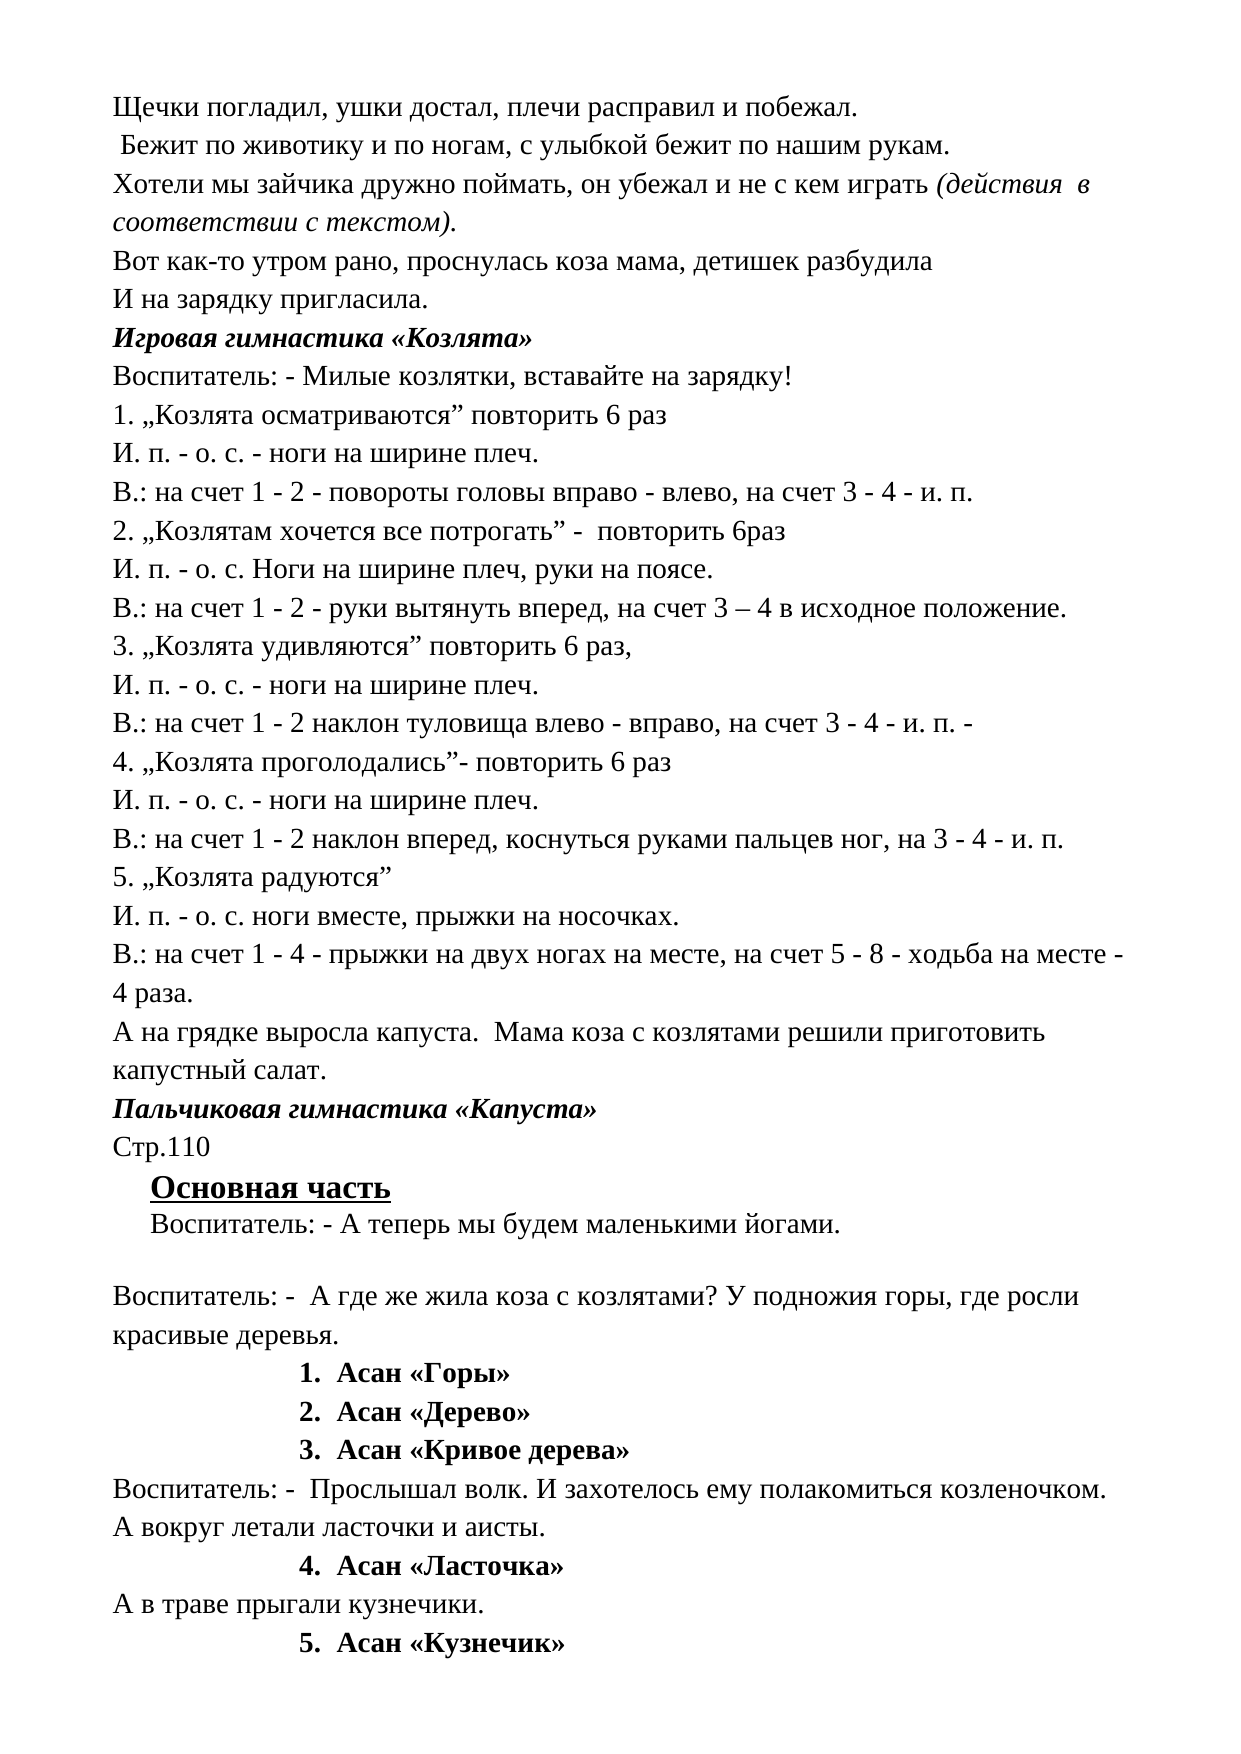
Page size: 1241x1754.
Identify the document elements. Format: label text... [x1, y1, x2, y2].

text И. п. - о. с. - ноги на ширине плеч. [112, 667, 1128, 700]
text В.: на счет 1 - 2 наклон туловища влево - вправо, на счет 3 - 4 - и. п. - [112, 705, 1128, 739]
text Воспитатель: - А где же жила коза с козлятами? У подножия горы, где росли красивые деревья. [112, 1278, 1128, 1350]
text 2. „Козлятам хочется все потрогать” - повторить 6раз [112, 513, 1128, 546]
text Основная часть [112, 1168, 1128, 1206]
text В.: на счет 1 - 2 - повороты головы вправо - влево, на счет 3 - 4 - и. п. [112, 474, 1128, 508]
text 4. „Козлята проголодались”- повторить 6 раз [112, 744, 1128, 777]
text Воспитатель: - Прослышал волк. И захотелось ему полакомиться козленочком. [112, 1471, 1128, 1504]
text Хотели мы зайчика дружно поймать, он убежал и не с кем играть (действия в соответствии с текстом). [112, 166, 1128, 238]
list Асан «Кузнечик» [299, 1625, 1128, 1659]
text Воспитатель: - А теперь мы будем маленькими йогами. [112, 1206, 1128, 1240]
text И на зарядку пригласила. [112, 281, 1128, 315]
text Воспитатель: - Милые козлятки, вставайте на зарядку! [112, 358, 1128, 392]
text А вокруг летали ласточки и аисты. [112, 1509, 1128, 1543]
text И. п. - о. с. Ноги на ширине плеч, руки на поясе. [112, 551, 1128, 585]
text В.: на счет 1 - 4 - прыжки на двух ногах на месте, на счет 5 - 8 - ходьба на месте - 4 раза. [112, 937, 1128, 1009]
list Асан «Дерево» [299, 1394, 1128, 1427]
text Пальчиковая гимнастика «Капуста» [112, 1091, 1128, 1124]
text В.: на счет 1 - 2 - руки вытянуть вперед, на счет 3 – 4 в исходное положение. [112, 590, 1128, 623]
text 5. „Козлята радуются” [112, 859, 1128, 893]
text А в траве прыгали кузнечики. [112, 1587, 1128, 1620]
text Щечки погладил, ушки достал, плечи расправил и побежал. [112, 89, 1128, 122]
text 1. „Козлята осматриваются” повторить 6 раз [112, 397, 1128, 431]
text Вот как-то утром рано, проснулась коза мама, детишек разбудила [112, 243, 1128, 276]
text И. п. - о. с. - ноги на ширине плеч. [112, 436, 1128, 469]
text И. п. - о. с. ноги вместе, прыжки на носочках. [112, 898, 1128, 932]
list Асан «Ласточка» [299, 1548, 1128, 1582]
text Бежит по животику и по ногам, с улыбкой бежит по нашим рукам. [112, 127, 1128, 161]
text Игровая гимнастика «Козлята» [112, 320, 1128, 353]
text А на грядке выросла капуста. Мама коза с козлятами решили приготовить капустный салат. [112, 1014, 1128, 1086]
text 3. „Козлята удивляются” повторить 6 раз, [112, 628, 1128, 662]
list Асан «Кривое дерева» [299, 1432, 1128, 1466]
list Асан «Горы» [299, 1355, 1128, 1389]
text В.: на счет 1 - 2 наклон вперед, коснуться руками пальцев ног, на 3 - 4 - и. п. [112, 821, 1128, 854]
text Стр.110 [112, 1129, 1128, 1163]
text И. п. - о. с. - ноги на ширине плеч. [112, 782, 1128, 816]
